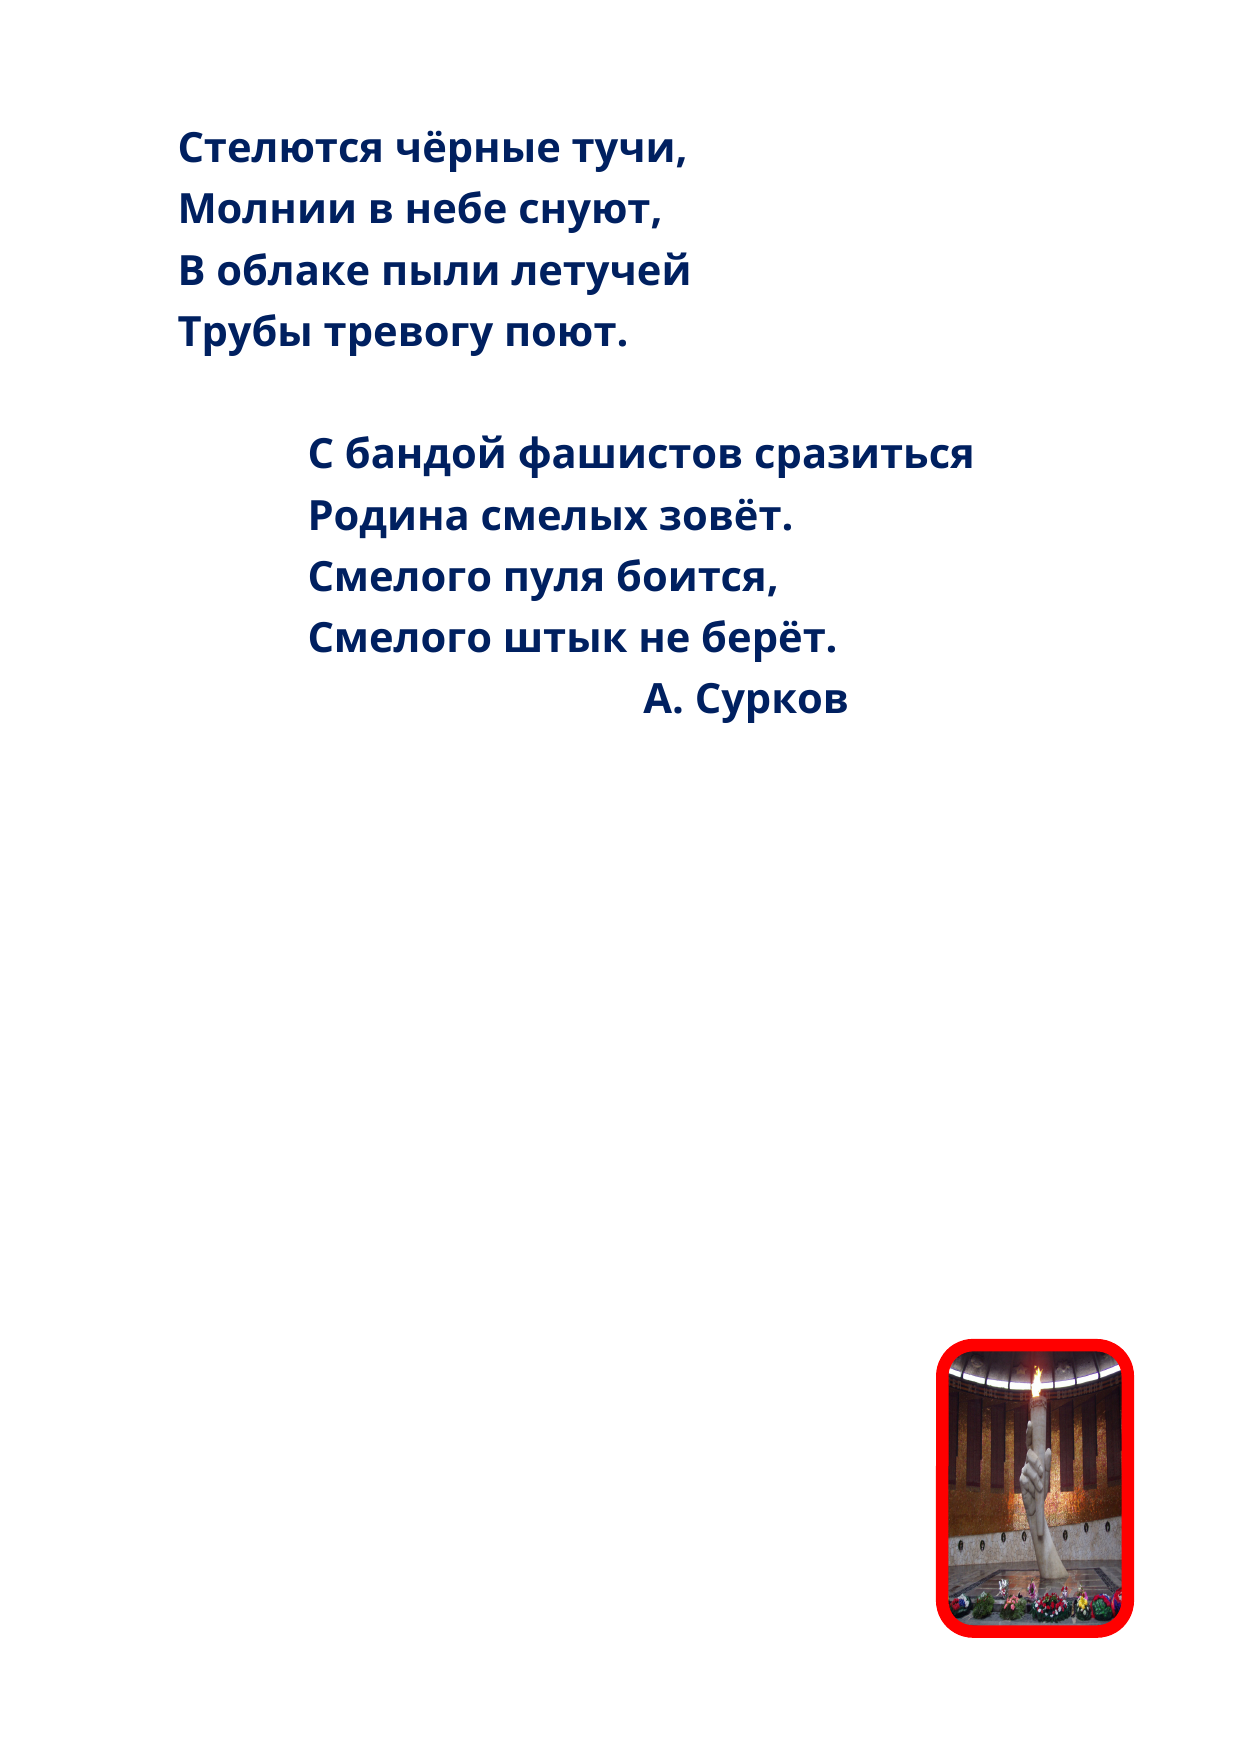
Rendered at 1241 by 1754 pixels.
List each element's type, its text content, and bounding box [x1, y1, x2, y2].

text Стелются чёрные тучи, Молнии в небе снуют, В облаке пыли летучей Трубы тревогу поют. С бандой фашистов сразиться Родина смелых зовёт. Смелого пуля боится, Смелого штык не берёт. А. Сурков [177, 118, 1152, 726]
picture [949, 1352, 1121, 1625]
